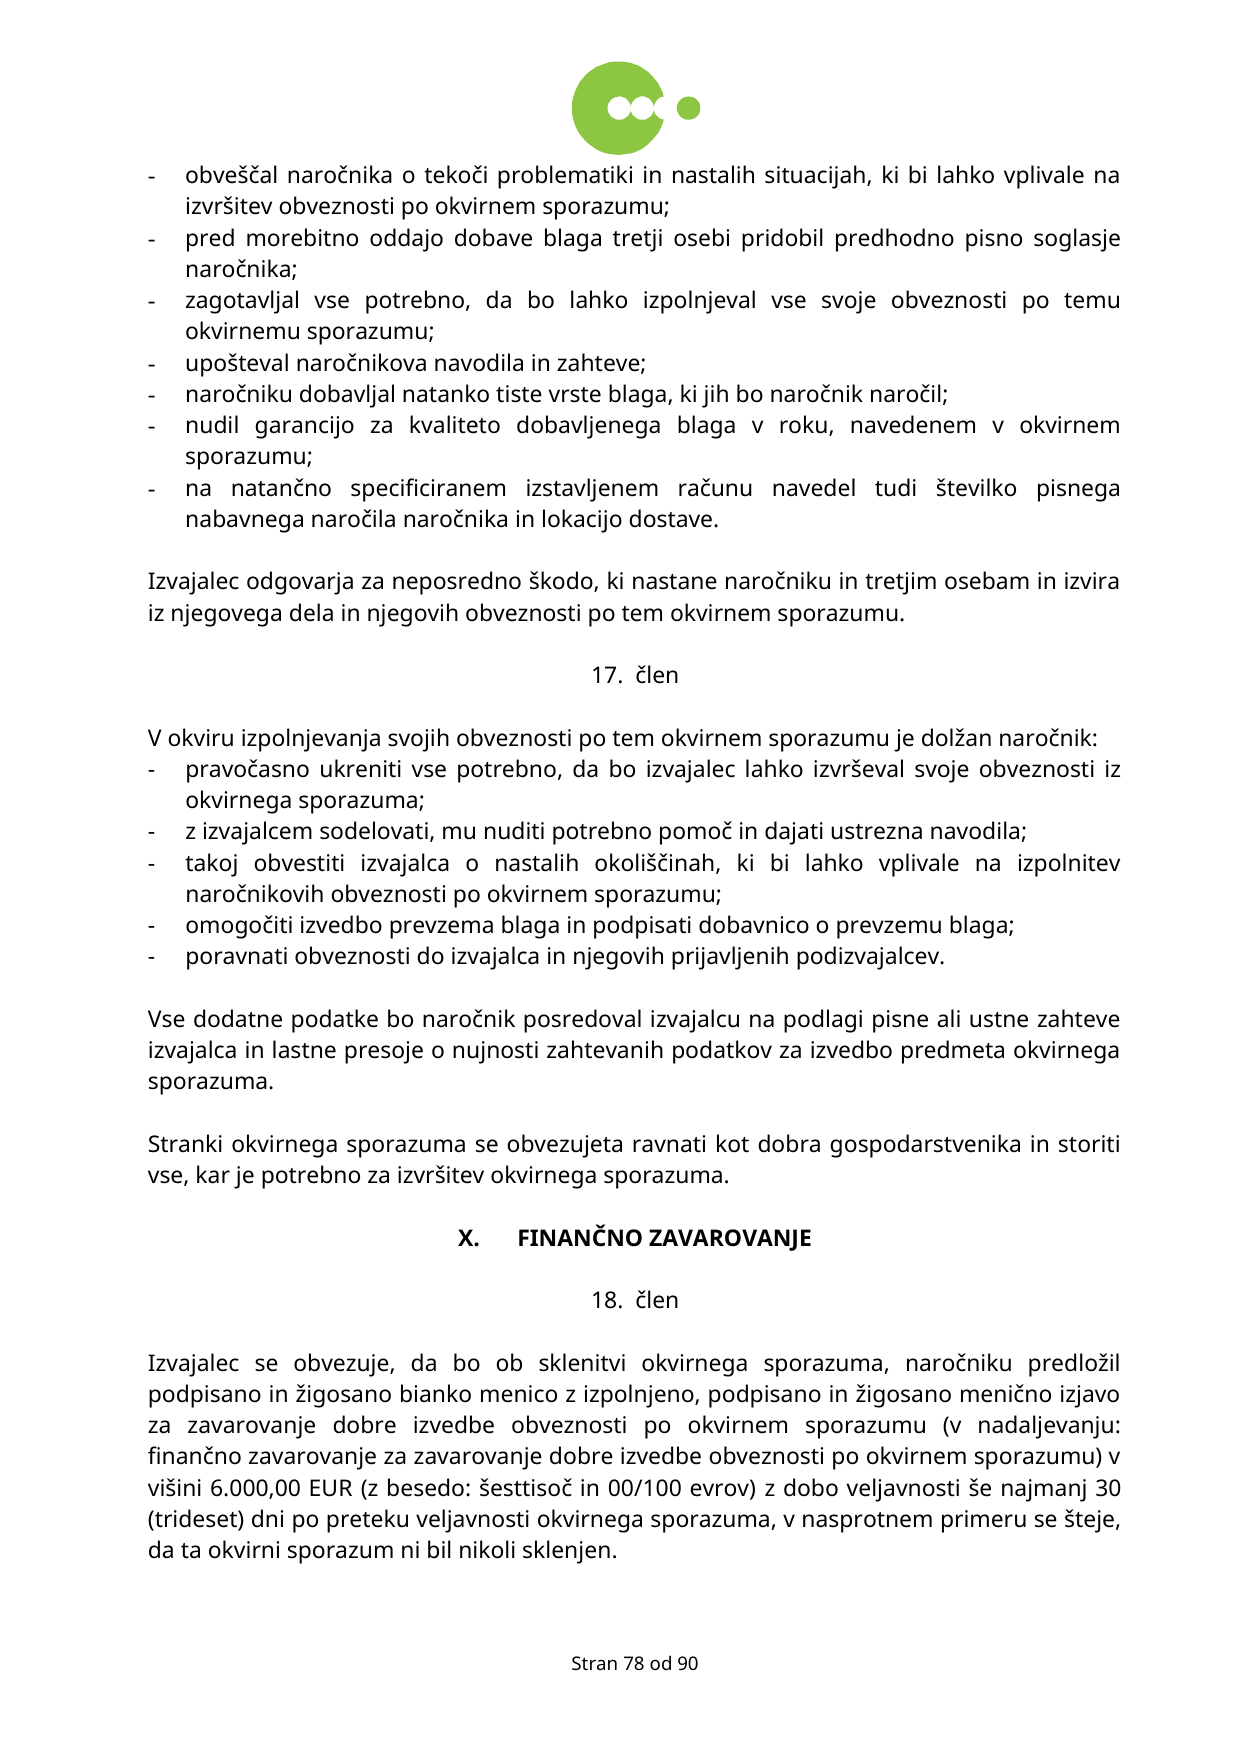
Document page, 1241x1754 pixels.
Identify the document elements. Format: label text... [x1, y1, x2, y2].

list upošteval naročnikova navodila in zahteve; [148, 347, 1122, 378]
list člen [148, 1284, 1122, 1315]
list člen [148, 659, 1122, 690]
list FINANČNO ZAVAROVANJE [148, 1222, 1122, 1253]
text V okviru izpolnjevanja svojih obveznosti po tem okvirnem sporazumu je dolžan naročnik: [148, 722, 1122, 753]
list pravočasno ukreniti vse potrebno, da bo izvajalec lahko izvrševal svoje obveznosti iz okvirnega sporazuma; [148, 753, 1122, 815]
list zagotavljal vse potrebno, da bo lahko izpolnjeval vse svoje obveznosti po temu okvirnemu sporazumu; [148, 284, 1122, 347]
list obveščal naročnika o tekoči problematiki in nastalih situacijah, ki bi lahko vplivale na izvršitev obveznosti po okvirnem sporazumu; [148, 159, 1122, 222]
list na natančno specificiranem izstavljenem računu navedel tudi številko pisnega nabavnega naročila naročnika in lokacijo dostave. [148, 472, 1122, 534]
list takoj obvestiti izvajalca o nastalih okoliščinah, ki bi lahko vplivale na izpolnitev naročnikovih obveznosti po okvirnem sporazumu; [148, 847, 1122, 909]
text Vse dodatne podatke bo naročnik posredoval izvajalcu na podlagi pisne ali ustne zahteve izvajalca in lastne presoje o nujnosti zahtevanih podatkov za izvedbo predmeta okvirnega sporazuma. [148, 1003, 1122, 1097]
text Izvajalec odgovarja za neposredno škodo, ki nastane naročniku in tretjim osebam in izvira iz njegovega dela in njegovih obveznosti po tem okvirnem sporazumu. [148, 565, 1122, 628]
text Izvajalec se obvezuje, da bo ob sklenitvi okvirnega sporazuma, naročniku predložil podpisano in žigosano bianko menico z izpolnjeno, podpisano in žigosano menično izjavo za zavarovanje dobre izvedbe obveznosti po okvirnem sporazumu (v nadaljevanju: finančno zavarovanje za zavarovanje dobre izvedbe obveznosti po okvirnem sporazumu) v višini 6.000,00 EUR (z besedo: šesttisoč in 00/100 evrov) z dobo veljavnosti še najmanj 30 (trideset) dni po preteku veljavnosti okvirnega sporazuma, v nasprotnem primeru se šteje, da ta okvirni sporazum ni bil nikoli sklenjen. [148, 1347, 1122, 1565]
list nudil garancijo za kvaliteto dobavljenega blaga v roku, navedenem v okvirnem sporazumu; [148, 409, 1122, 472]
list omogočiti izvedbo prevzema blaga in podpisati dobavnico o prevzemu blaga; [148, 909, 1122, 940]
text Stranki okvirnega sporazuma se obvezujeta ravnati kot dobra gospodarstvenika in storiti vse, kar je potrebno za izvršitev okvirnega sporazuma. [148, 1128, 1122, 1190]
list z izvajalcem sodelovati, mu nuditi potrebno pomoč in dajati ustrezna navodila; [148, 815, 1122, 847]
list pred morebitno oddajo dobave blaga tretji osebi pridobil predhodno pisno soglasje naročnika; [148, 222, 1122, 284]
list poravnati obveznosti do izvajalca in njegovih prijavljenih podizvajalcev. [148, 940, 1122, 972]
list naročniku dobavljal natanko tiste vrste blaga, ki jih bo naročnik naročil; [148, 378, 1122, 409]
